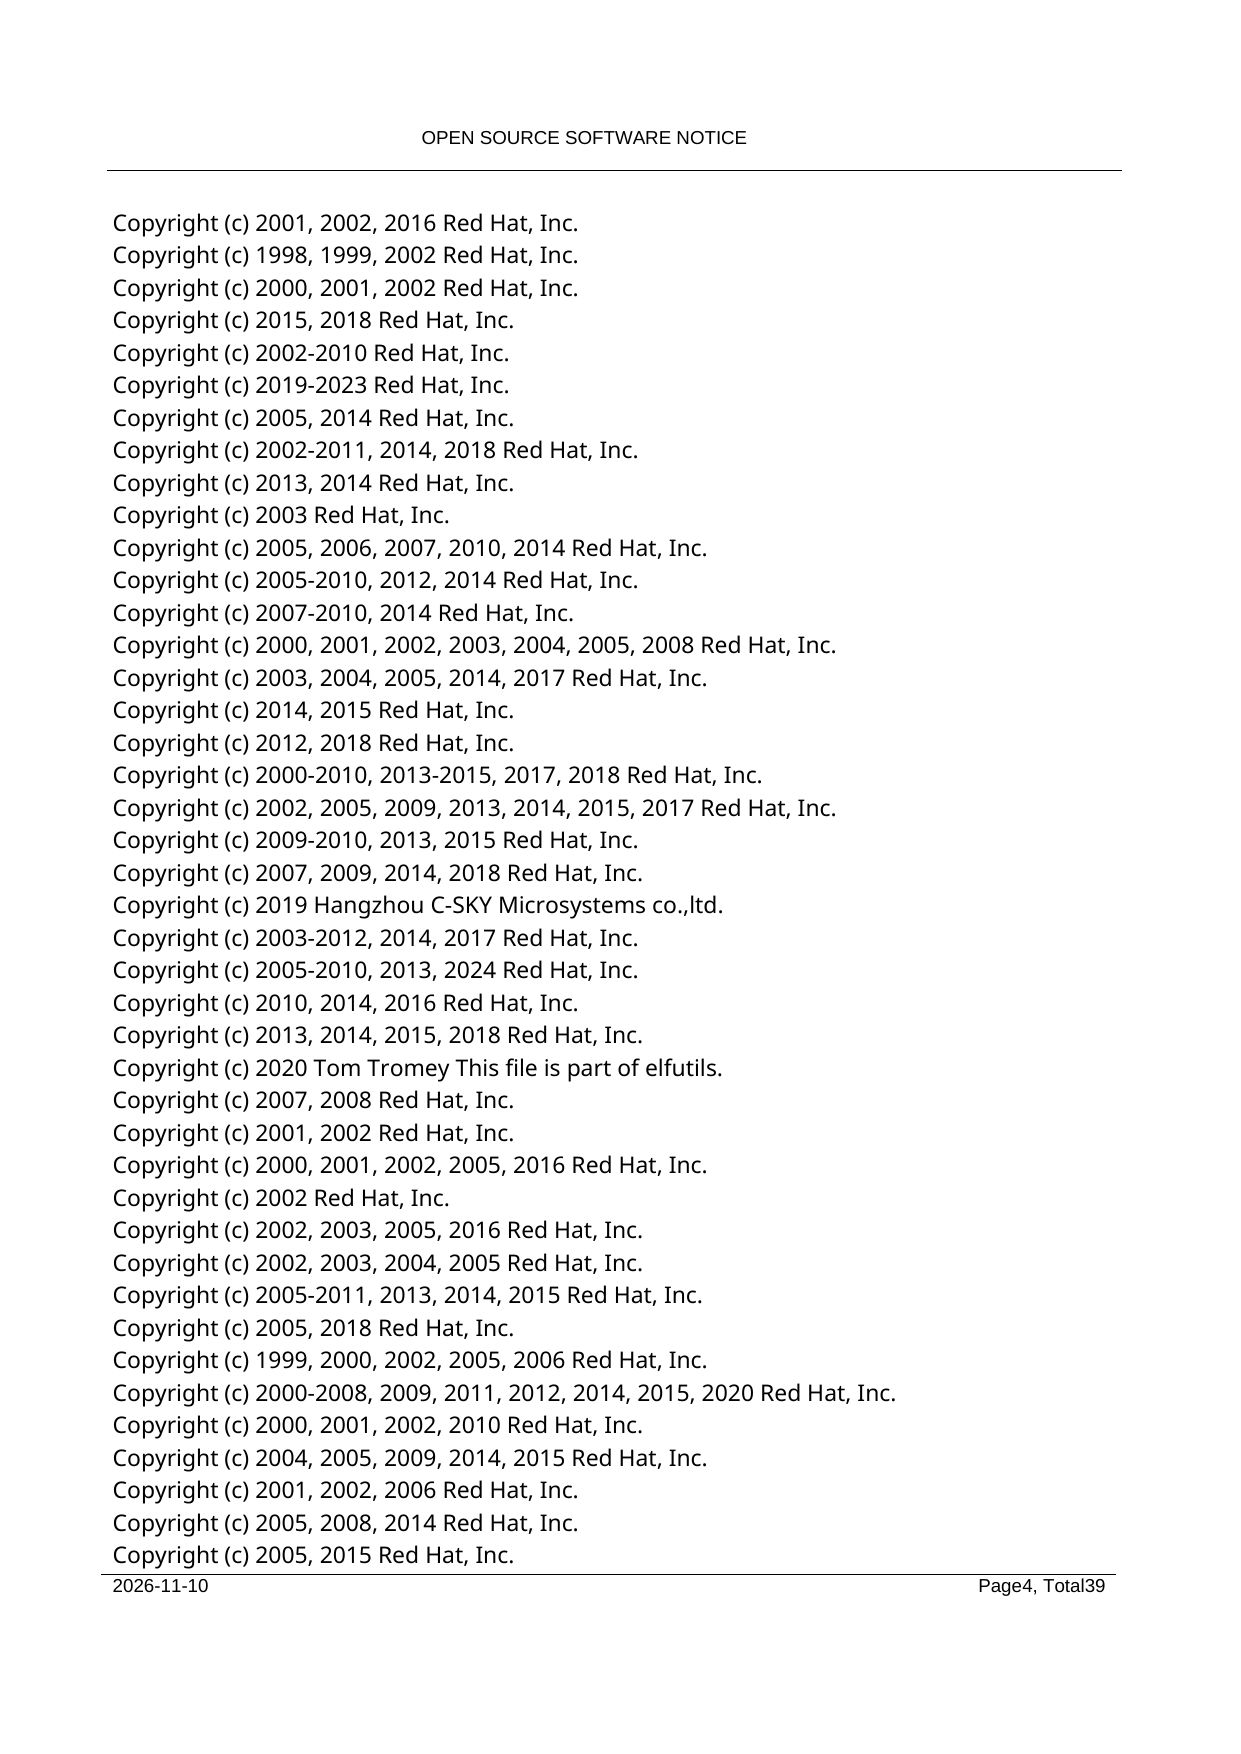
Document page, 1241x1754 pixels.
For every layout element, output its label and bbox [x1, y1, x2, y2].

text [112, 206, 1128, 1571]
